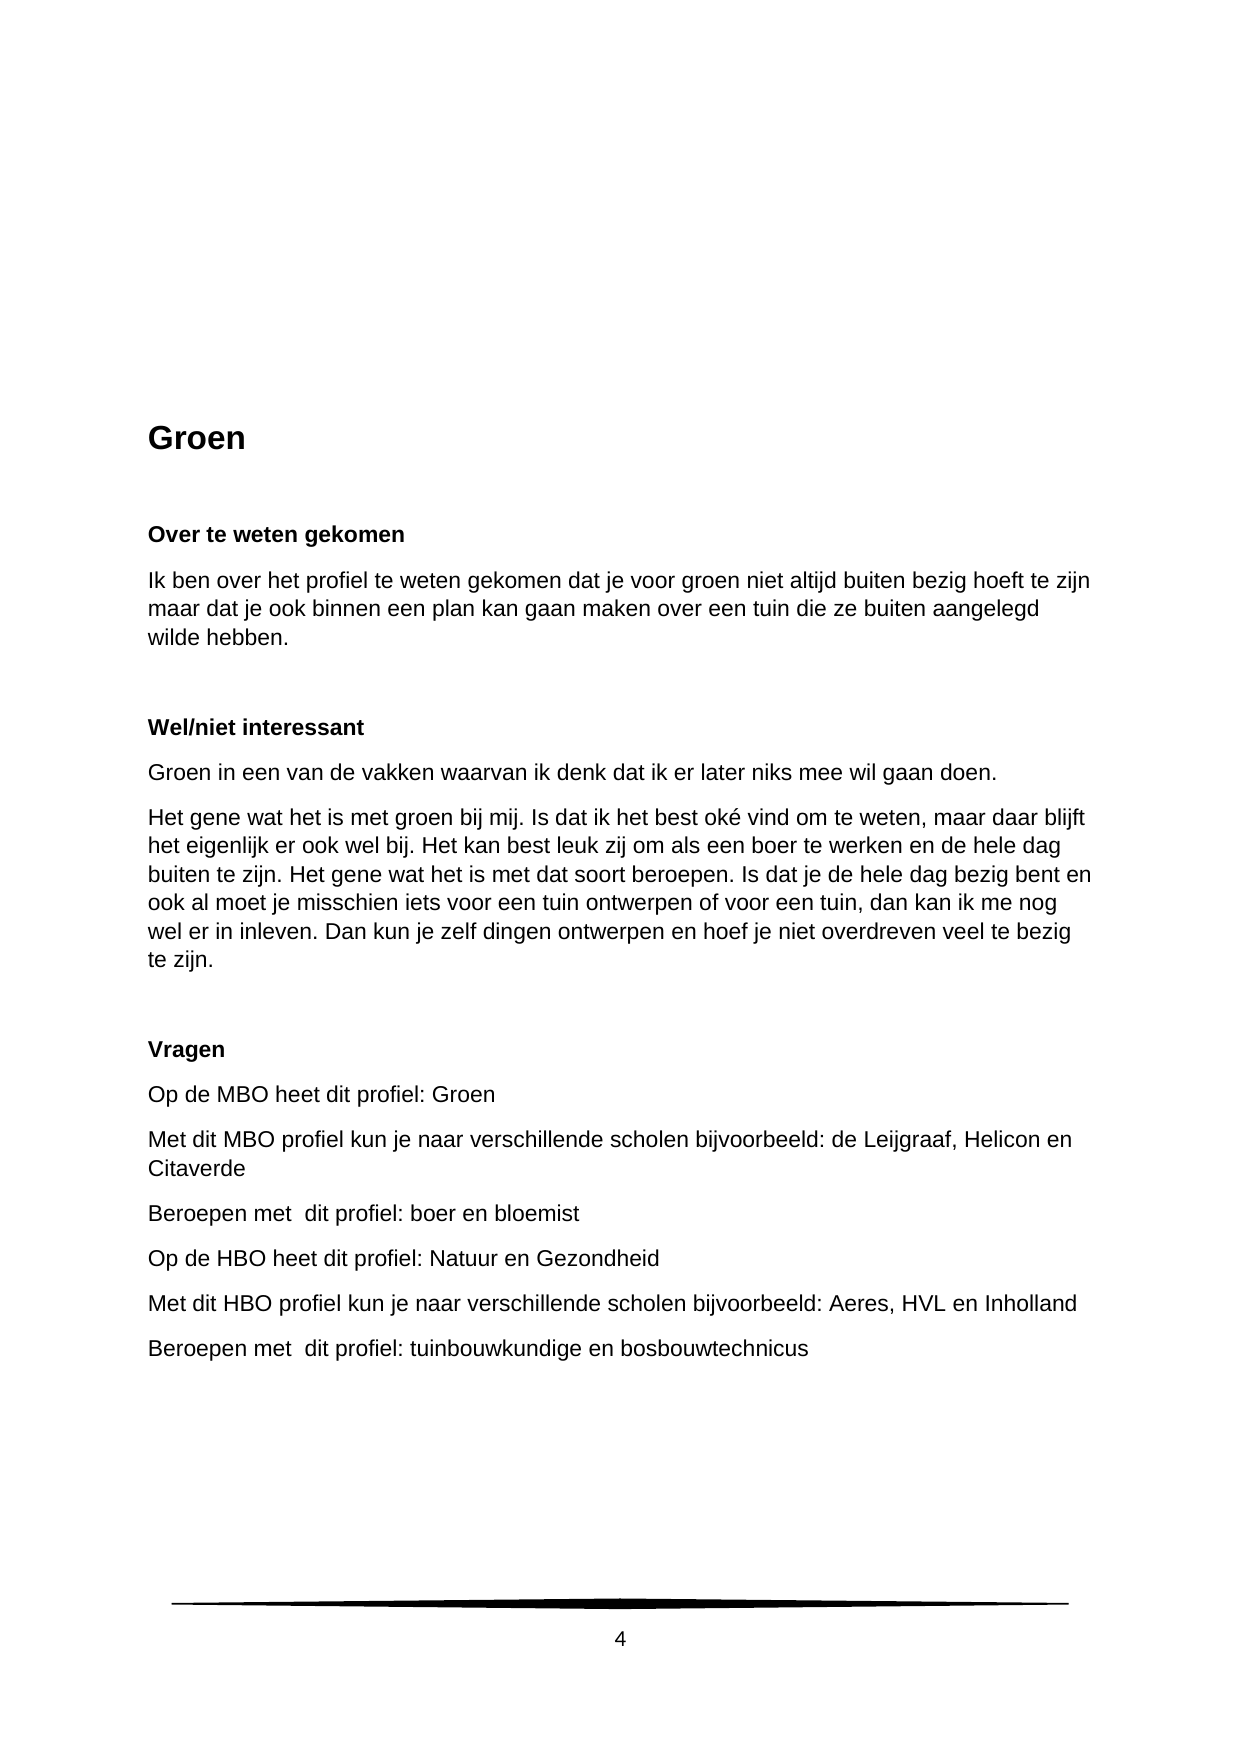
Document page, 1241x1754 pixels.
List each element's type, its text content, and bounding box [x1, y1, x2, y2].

text Met dit HBO profiel kun je naar verschillende scholen bijvoorbeeld: Aeres, HVL en Inholland [148, 1290, 1093, 1317]
text Vragen [148, 1036, 1093, 1063]
text Wel/niet interessant [148, 714, 1093, 740]
text Over te weten gekomen [148, 521, 1093, 548]
text Het gene wat het is met groen bij mij. Is dat ik het best oké vind om te weten, maar daar blijft het eigenlijk er ook wel bij. Het kan best leuk zij om als een boer te werken en de hele dag buiten te zijn. Het gene wat het is met dat soort beroepen. Is dat je de hele dag bezig bent en ook al moet je misschien iets voor een tuin ontwerpen of voor een tuin, dan kan ik me nog wel er in inleven. Dan kun je zelf dingen ontwerpen en hoef je niet overdreven veel te bezig te zijn. [148, 804, 1093, 972]
text Beroepen met dit profiel: boer en bloemist [148, 1200, 1093, 1226]
text Met dit MBO profiel kun je naar verschillende scholen bijvoorbeeld: de Leijgraaf, Helicon en Citaverde [148, 1126, 1093, 1181]
text Groen in een van de vakken waarvan ik denk dat ik er later niks mee wil gaan doen. [148, 759, 1093, 785]
text Op de HBO heet dit profiel: Natuur en Gezondheid [148, 1245, 1093, 1271]
text Beroepen met dit profiel: tuinbouwkundige en bosbouwtechnicus [148, 1335, 1093, 1362]
text Ik ben over het profiel te weten gekomen dat je voor groen niet altijd buiten bezig hoeft te zijn maar dat je ook binnen een plan kan gaan maken over een tuin die ze buiten aangelegd wilde hebben. [148, 567, 1093, 650]
text Groen [148, 418, 1093, 457]
text Op de MBO heet dit profiel: Groen [148, 1081, 1093, 1108]
